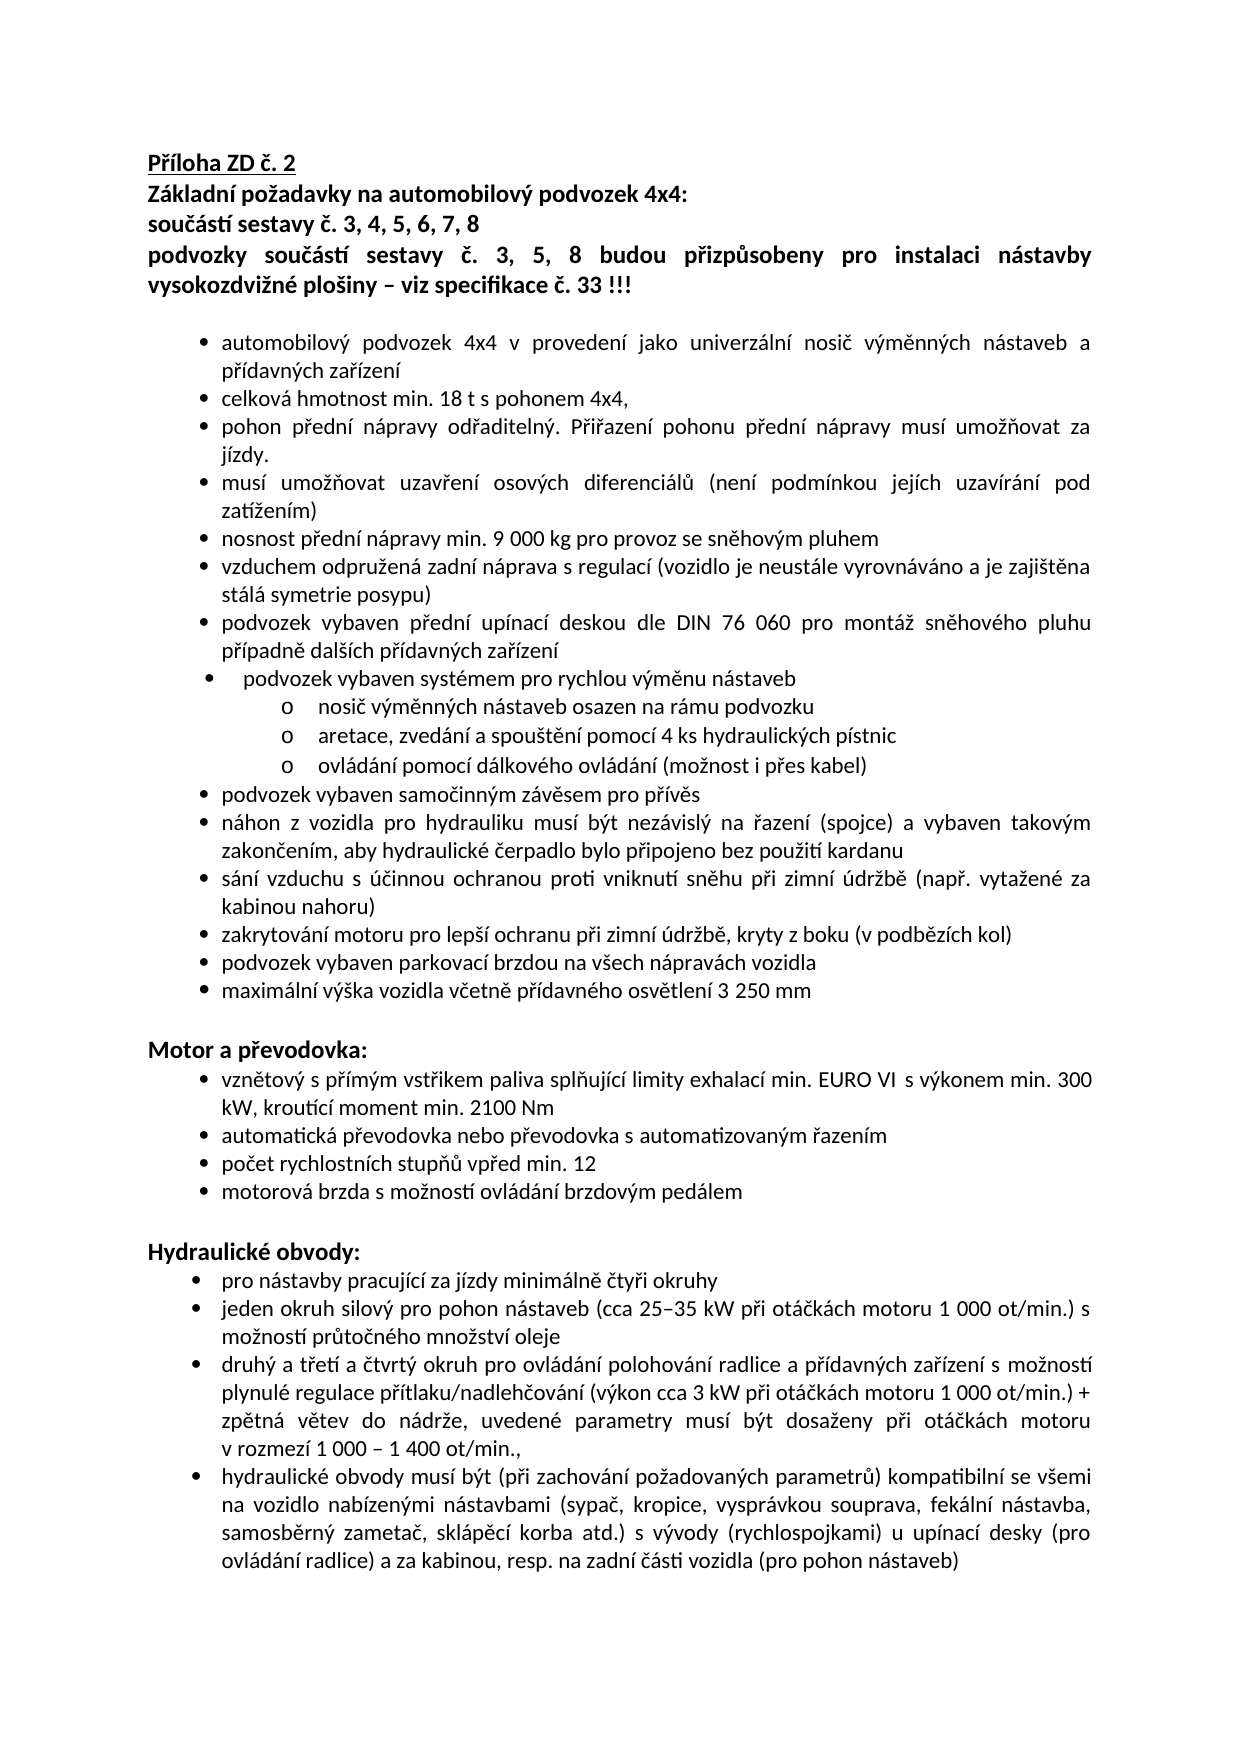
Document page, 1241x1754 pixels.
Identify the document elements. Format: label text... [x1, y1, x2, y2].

list nosič výměnných nástaveb osazen na rámu podvozku [280, 692, 1093, 722]
list podvozek vybaven přední upínací deskou dle DIN 76 060 pro montáž sněhového pluhu případně dalších přídavných zařízení [200, 608, 1093, 664]
list podvozek vybaven parkovací brzdou na všech nápravách vozidla [200, 948, 1093, 976]
list vznětový s přímým vstřikem paliva splňující limity exhalací min. EURO VI s výkonem min. 300 kW, kroutící moment min. 2100 Nm [200, 1065, 1093, 1121]
list zakrytování motoru pro lepší ochranu při zimní údržbě, kryty z boku (v podbězích kol) [200, 920, 1093, 948]
list druhý a třetí a čtvrtý okruh pro ovládání polohování radlice a přídavných zařízení s možností plynulé regulace přítlaku/nadlehčování (výkon cca 3 kW při otáčkách motoru 1 000 ot/min.) + zpětná větev do nádrže, uvedené parametry musí být dosaženy při otáčkách motoru v rozmezí 1 000 – 1 400 ot/min., [192, 1350, 1093, 1462]
list pohon přední nápravy odřaditelný. Přiřazení pohonu přední nápravy musí umožňovat za jízdy. [200, 412, 1093, 468]
list pro nástavby pracující za jízdy minimálně čtyři okruhy [192, 1266, 1093, 1294]
list podvozek vybaven samočinným závěsem pro přívěs [200, 780, 1093, 808]
text Motor a převodovka: [148, 1035, 1093, 1065]
list maximální výška vozidla včetně přídavného osvětlení 3 250 mm [200, 976, 1093, 1004]
list nosnost přední nápravy min. 9 000 kg pro provoz se sněhovým pluhem [200, 524, 1093, 552]
list jeden okruh silový pro pohon nástaveb (cca 25–35 kW při otáčkách motoru 1 000 ot/min.) s možností průtočného množství oleje [192, 1294, 1093, 1350]
text Základní požadavky na automobilový podvozek 4x4: [148, 178, 1093, 209]
list motorová brzda s možností ovládání brzdovým pedálem [200, 1177, 1093, 1205]
text součástí sestavy č. 3, 4, 5, 6, 7, 8 [148, 209, 1093, 239]
list počet rychlostních stupňů vpřed min. 12 [200, 1149, 1093, 1177]
text Příloha ZD č. 2 [148, 148, 1093, 178]
text podvozky součástí sestavy č. 3, 5, 8 budou přizpůsobeny pro instalaci nástavby vysokozdvižné plošiny – viz specifikace č. 33 !!! [148, 239, 1093, 300]
list musí umožňovat uzavření osových diferenciálů (není podmínkou jejích uzavírání pod zatížením) [200, 468, 1093, 524]
list sání vzduchu s účinnou ochranou proti vniknutí sněhu při zimní údržbě (např. vytažené za kabinou nahoru) [200, 864, 1093, 920]
list automatická převodovka nebo převodovka s automatizovaným řazením [200, 1121, 1093, 1149]
list automobilový podvozek 4x4 v provedení jako univerzální nosič výměnných nástaveb a přídavných zařízení [200, 328, 1093, 384]
list náhon z vozidla pro hydrauliku musí být nezávislý na řazení (spojce) a vybaven takovým zakončením, aby hydraulické čerpadlo bylo připojeno bez použití kardanu [200, 808, 1093, 864]
list aretace, zvedání a spouštění pomocí 4 ks hydraulických pístnic [280, 722, 1093, 751]
list vzduchem odpružená zadní náprava s regulací (vozidlo je neustále vyrovnáváno a je zajištěna stálá symetrie posypu) [200, 552, 1093, 608]
list podvozek vybaven systémem pro rychlou výměnu nástaveb [205, 664, 1093, 692]
text Hydraulické obvody: [148, 1236, 1093, 1266]
list celková hmotnost min. 18 t s pohonem 4x4, [200, 384, 1093, 412]
list ovládání pomocí dálkového ovládání (možnost i přes kabel) [280, 751, 1093, 780]
list hydraulické obvody musí být (při zachování požadovaných parametrů) kompatibilní se všemi na vozidlo nabízenými nástavbami (sypač, kropice, vysprávkou souprava, fekální nástavba, samosběrný zametač, sklápěcí korba atd.) s vývody (rychlospojkami) u upínací desky (pro ovládání radlice) a za kabinou, resp. na zadní části vozidla (pro pohon nástaveb) [192, 1462, 1093, 1574]
